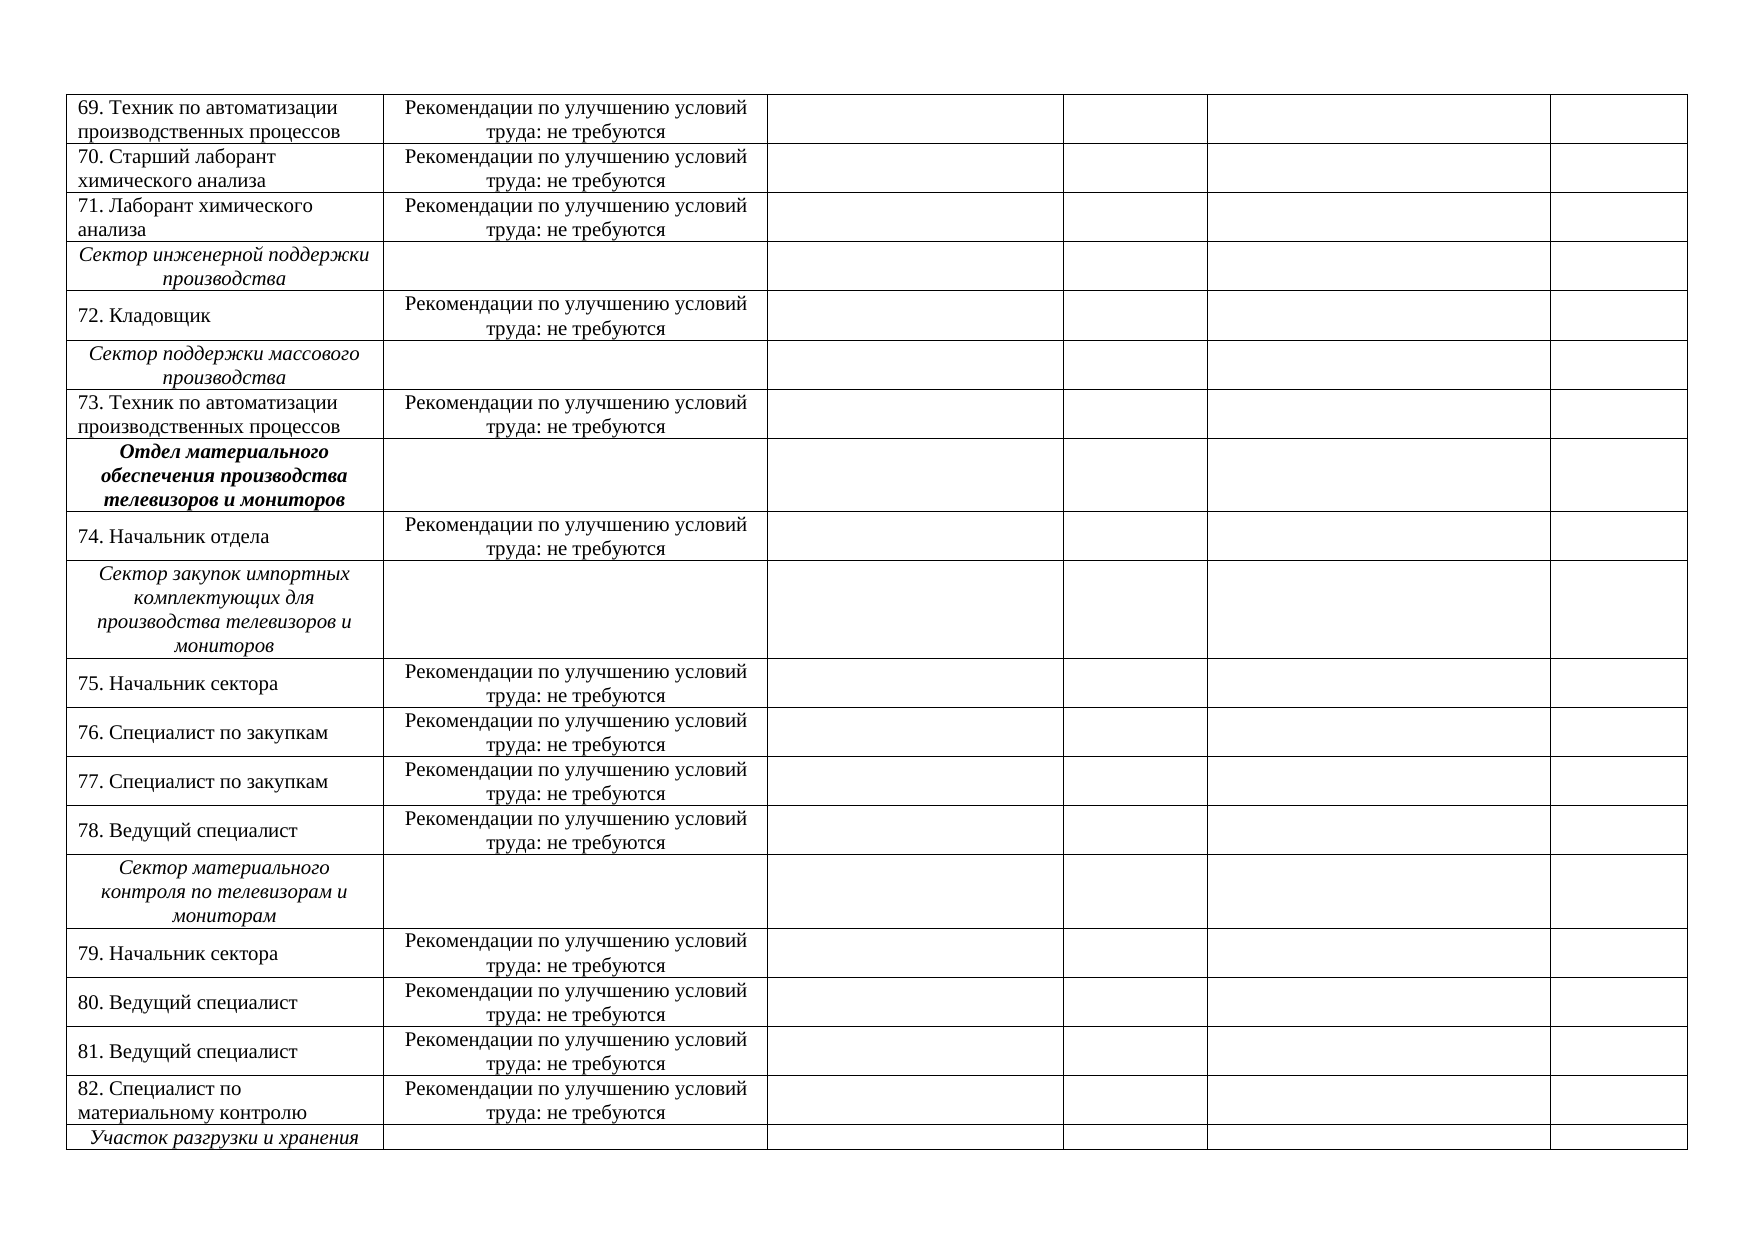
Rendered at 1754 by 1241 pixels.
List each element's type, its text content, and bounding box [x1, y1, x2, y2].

table_cell 76. Специалист по закупкам [67, 708, 383, 756]
table_cell [1208, 978, 1550, 1026]
table_cell [1551, 978, 1687, 1026]
table_cell [768, 561, 1063, 657]
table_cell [384, 1076, 767, 1124]
table_cell [768, 659, 1063, 707]
table_cell [1208, 659, 1550, 707]
table_cell [1064, 439, 1207, 511]
table_cell Участок разгрузки и хранения [67, 1125, 383, 1149]
table_cell [1064, 561, 1207, 657]
table_cell [1064, 1027, 1207, 1075]
table_cell 78. Ведущий специалист [67, 806, 383, 854]
table_cell [1064, 855, 1207, 927]
table_cell [1064, 929, 1207, 977]
table_cell [768, 193, 1063, 241]
table_cell [1064, 978, 1207, 1026]
table_cell [1551, 242, 1687, 290]
table_cell [384, 242, 767, 290]
table_cell [384, 439, 767, 511]
table_cell [1208, 242, 1550, 290]
table_cell [1208, 1125, 1550, 1149]
table_cell [1064, 242, 1207, 290]
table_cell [384, 144, 767, 192]
table_cell [1064, 341, 1207, 389]
table_cell Рекомендации по улучшению условий труда: не требуются [384, 193, 767, 241]
table_cell [1064, 193, 1207, 241]
table_cell [1551, 95, 1687, 143]
table_cell [1064, 512, 1207, 560]
table_cell [1064, 757, 1207, 805]
table_cell Рекомендации по улучшению условий труда: не требуются [384, 512, 767, 560]
table_cell 71. Лаборант химического анализа [67, 193, 383, 241]
table_cell Рекомендации по улучшению условий труда: не требуются [384, 390, 767, 438]
table_cell [1551, 757, 1687, 805]
table_cell [1551, 291, 1687, 339]
table_cell [1551, 193, 1687, 241]
table_cell [768, 1027, 1063, 1075]
table_cell [768, 291, 1063, 339]
table_cell Рекомендации по улучшению условий труда: не требуются [384, 659, 767, 707]
table_cell [1551, 390, 1687, 438]
table_cell Сектор инженерной поддержки производства [67, 242, 383, 290]
table_cell 80. Ведущий специалист [67, 978, 383, 1026]
table_cell 82. Специалист по материальному контролю [67, 1076, 383, 1124]
table_cell 72. Кладовщик [67, 291, 383, 339]
table_cell [1551, 929, 1687, 977]
table_cell [768, 806, 1063, 854]
table_cell 70. Старший лаборант химического анализа [67, 144, 383, 192]
table_cell [768, 242, 1063, 290]
table_cell [1208, 1027, 1550, 1075]
table_cell 73. Техник по автоматизации производственных процессов [67, 390, 383, 438]
table_cell 75. Начальник сектора [67, 659, 383, 707]
table_cell [1208, 929, 1550, 977]
table_cell [1208, 193, 1550, 241]
table_cell [1551, 439, 1687, 511]
table_cell Сектор закупок импортных комплектующих для производства телевизоров и мониторов [67, 561, 383, 657]
table_cell [768, 757, 1063, 805]
table_cell [768, 1076, 1063, 1124]
table_cell [768, 1125, 1063, 1149]
table_cell Рекомендации по улучшению условий труда: не требуются [384, 708, 767, 756]
table_cell [768, 512, 1063, 560]
table_cell [1551, 144, 1687, 192]
table_cell [1551, 1125, 1687, 1149]
table_cell Рекомендации по улучшению условий труда: не требуются [384, 757, 767, 805]
table_cell [768, 439, 1063, 511]
table_cell [1208, 291, 1550, 339]
table_cell 69. Техник по автоматизации производственных процессов [67, 95, 383, 143]
table_cell [1208, 806, 1550, 854]
table_cell [1064, 806, 1207, 854]
table_cell 74. Начальник отдела [67, 512, 383, 560]
table_cell [768, 341, 1063, 389]
table_cell [1208, 708, 1550, 756]
table_cell [1064, 1076, 1207, 1124]
table_cell 81. Ведущий специалист [67, 1027, 383, 1075]
table_cell [1208, 512, 1550, 560]
table_cell [1551, 1027, 1687, 1075]
table_cell [384, 1125, 767, 1149]
table_cell Сектор поддержки массового производства [67, 341, 383, 389]
table_cell [1208, 757, 1550, 805]
table_cell [1208, 561, 1550, 657]
table_cell [1064, 390, 1207, 438]
table_cell Рекомендации по улучшению условий труда: не требуются [384, 806, 767, 854]
table_cell [1208, 1076, 1550, 1124]
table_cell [384, 95, 767, 143]
table_cell [1208, 855, 1550, 927]
table_cell Рекомендации по улучшению условий труда: не требуются [384, 291, 767, 339]
table_cell [1208, 341, 1550, 389]
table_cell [384, 1027, 767, 1075]
table_cell [768, 855, 1063, 927]
table_cell [768, 978, 1063, 1026]
table_cell Рекомендации по улучшению условий труда: не требуются [384, 978, 767, 1026]
table_cell [768, 144, 1063, 192]
table_cell [384, 561, 767, 657]
table_cell [1551, 659, 1687, 707]
table_cell [1064, 659, 1207, 707]
table_cell [1064, 144, 1207, 192]
table_cell [384, 341, 767, 389]
table_cell [1064, 1125, 1207, 1149]
table_cell [1551, 561, 1687, 657]
table_cell [384, 855, 767, 927]
table_cell [1551, 512, 1687, 560]
table_cell [1208, 95, 1550, 143]
table_cell Отдел материального обеспечения производства телевизоров и мониторов [67, 439, 383, 511]
table_cell [1064, 708, 1207, 756]
table_cell [768, 708, 1063, 756]
table_cell 77. Специалист по закупкам [67, 757, 383, 805]
table_cell [1551, 855, 1687, 927]
table_cell [1551, 1076, 1687, 1124]
table_cell [1064, 291, 1207, 339]
table_cell [1064, 95, 1207, 143]
table_cell [768, 95, 1063, 143]
table_cell Рекомендации по улучшению условий труда: не требуются [384, 929, 767, 977]
table_cell [1208, 390, 1550, 438]
table_cell [768, 390, 1063, 438]
table_cell [1551, 708, 1687, 756]
table_cell 79. Начальник сектора [67, 929, 383, 977]
table_cell [1551, 341, 1687, 389]
table_cell [768, 929, 1063, 977]
table_cell [1208, 439, 1550, 511]
table_cell [1551, 806, 1687, 854]
table_cell Сектор материального контроля по телевизорам и мониторам [67, 855, 383, 927]
table_cell [1208, 144, 1550, 192]
